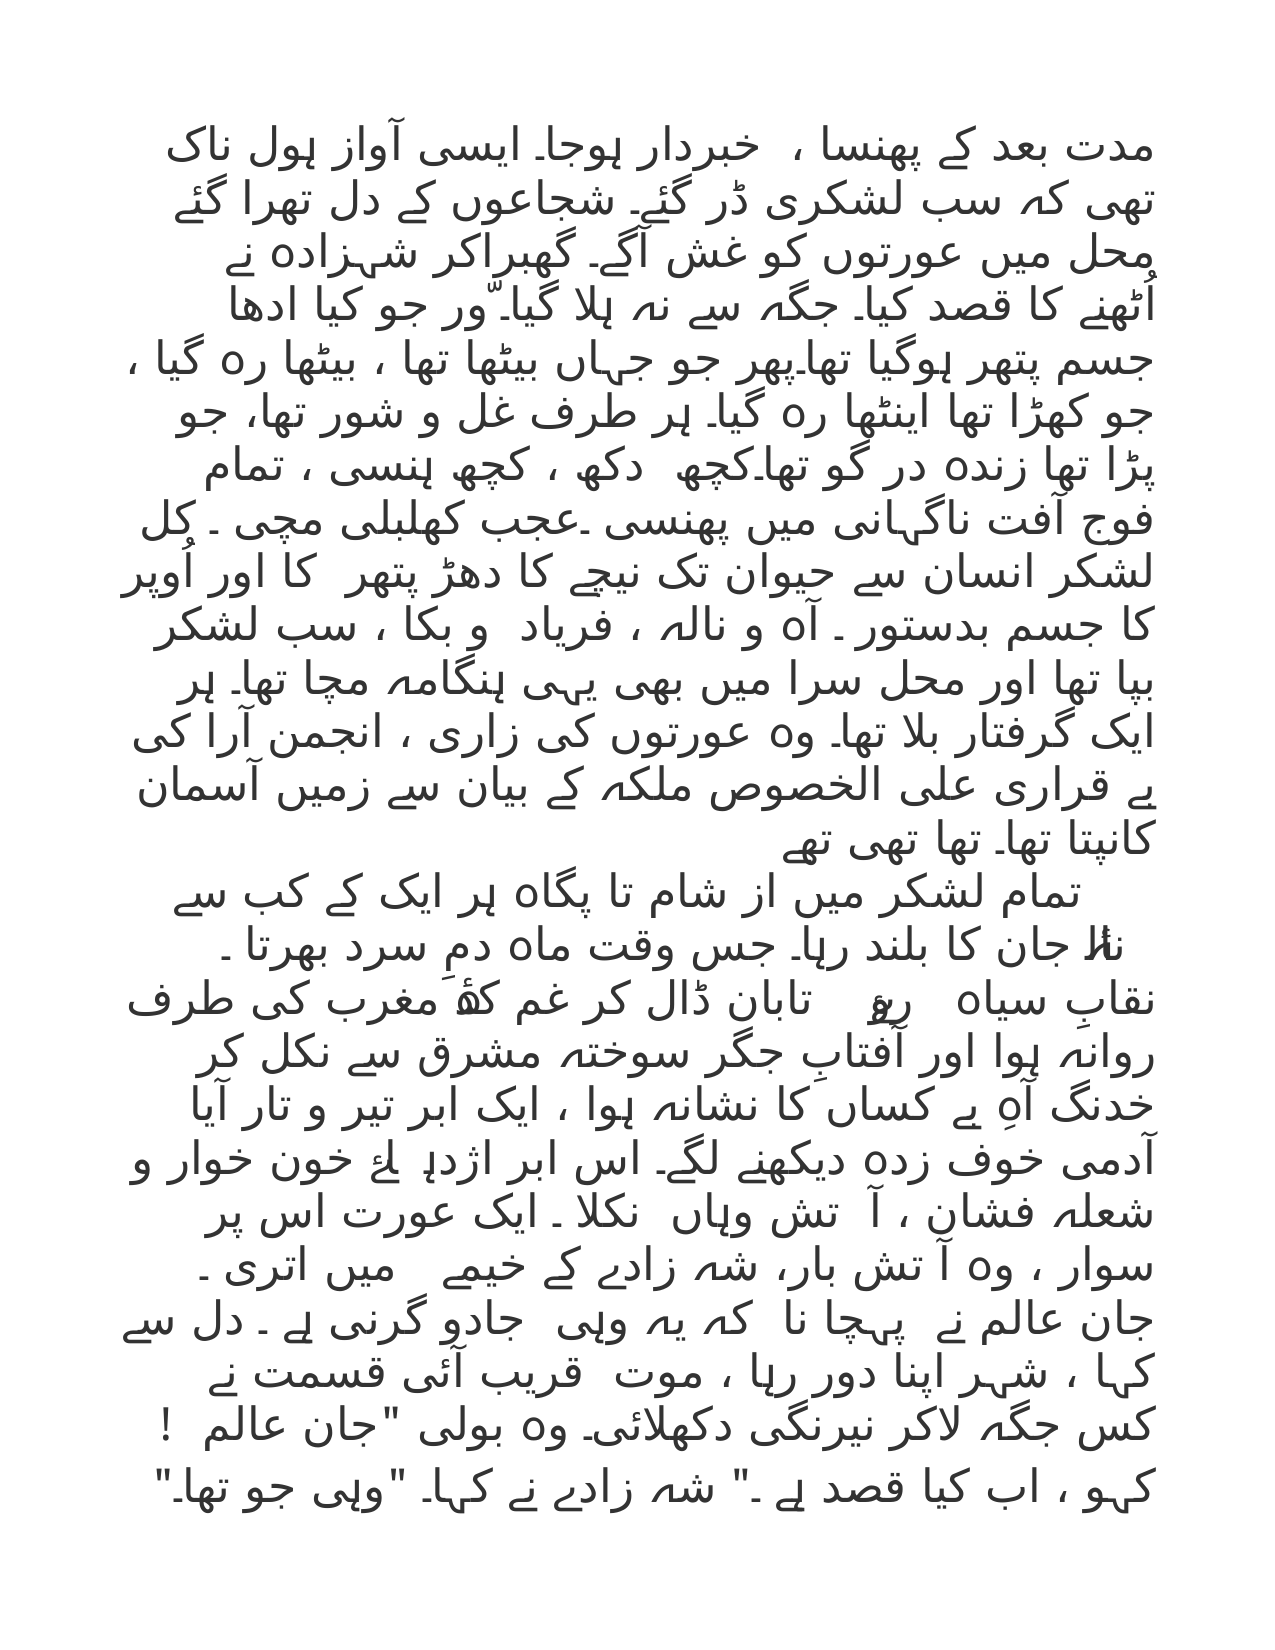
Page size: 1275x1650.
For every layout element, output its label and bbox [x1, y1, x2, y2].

text [118, 865, 1157, 1521]
text [118, 118, 1157, 865]
